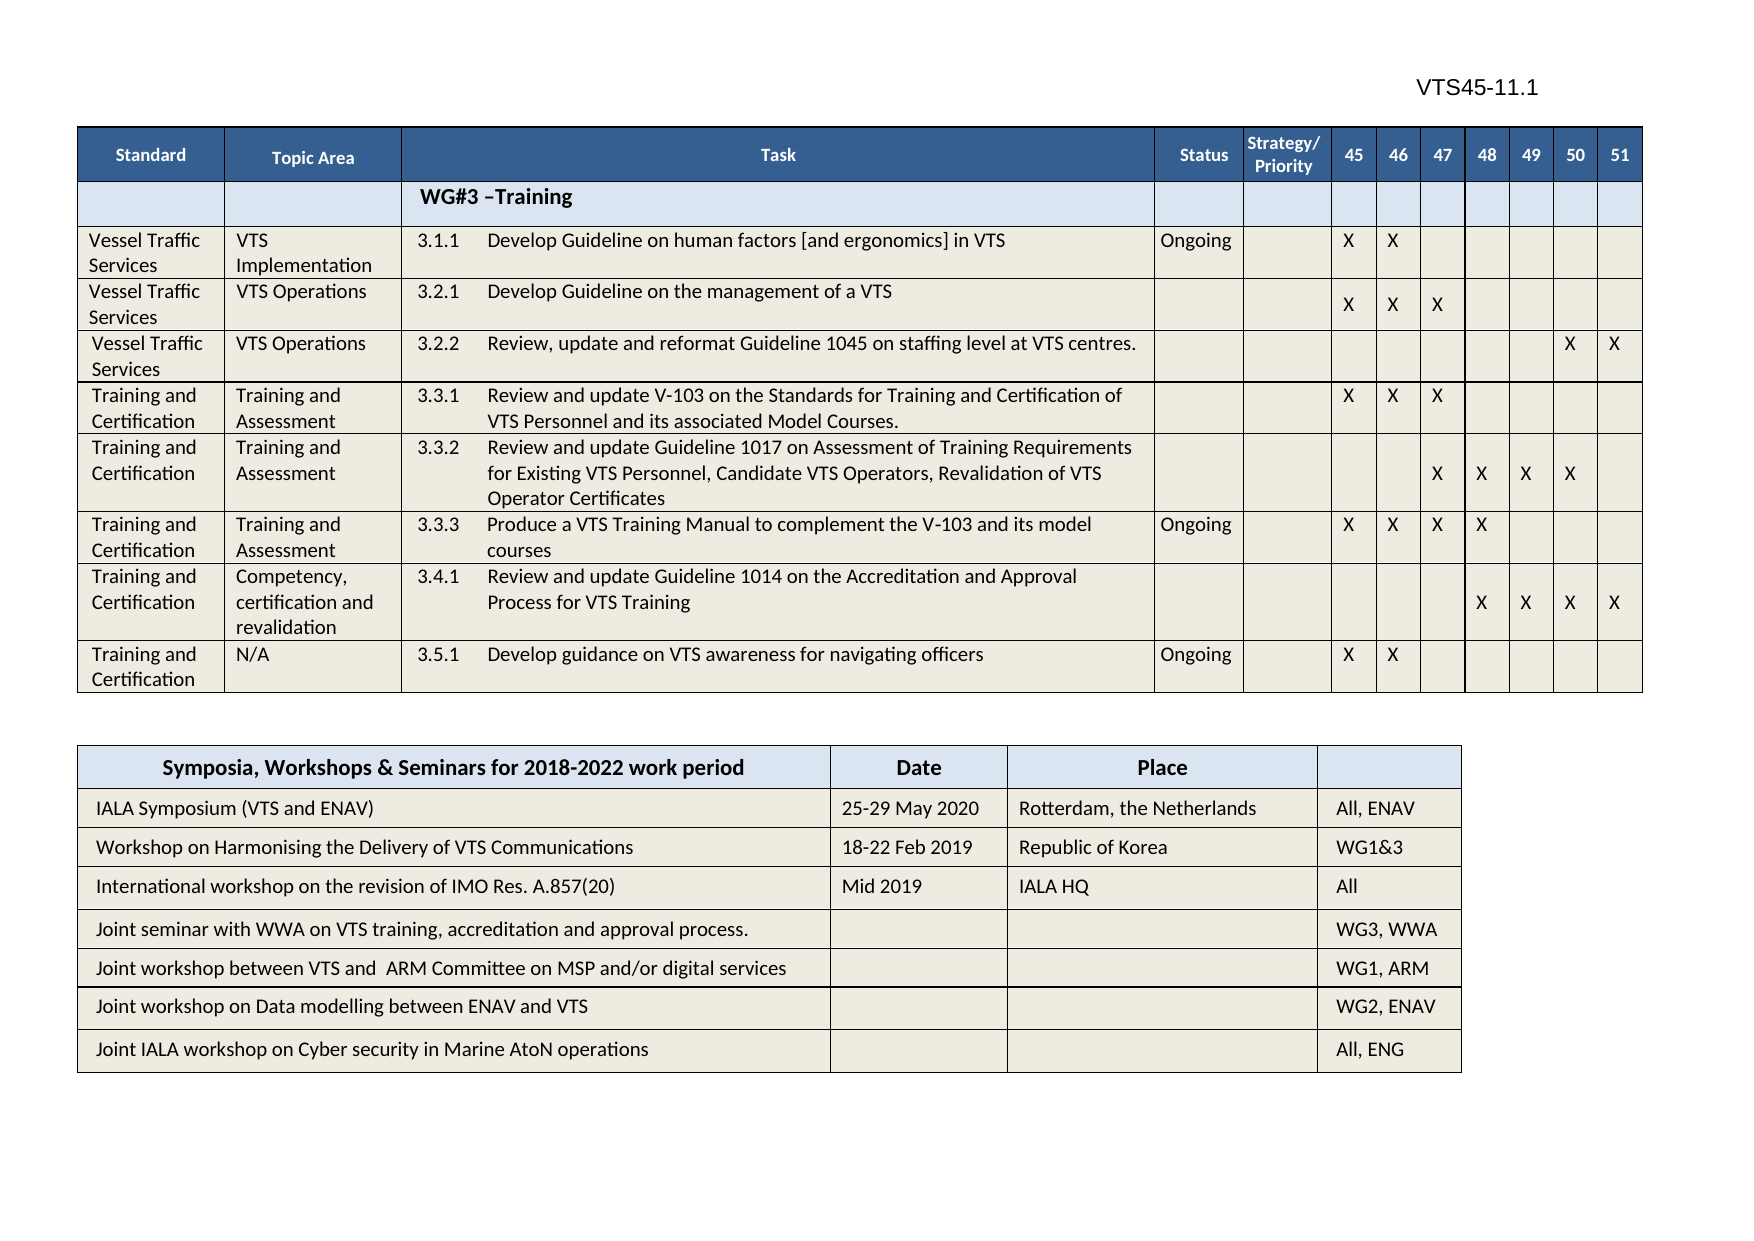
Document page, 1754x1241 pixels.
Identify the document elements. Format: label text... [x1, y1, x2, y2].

table_cell Training and Assessment [225, 383, 401, 433]
table_header Status [1155, 128, 1243, 181]
table_cell [1008, 910, 1317, 947]
table_cell [1155, 383, 1243, 433]
table_cell [1466, 641, 1509, 692]
table_header 48 [1466, 128, 1509, 181]
table_cell [1510, 279, 1553, 329]
table_header 46 [1377, 128, 1420, 181]
table_cell [225, 182, 401, 226]
table_cell X [1377, 279, 1420, 329]
table_cell 3.3.1 Review and update V-103 on the Standards for Training and Certification of VTS Personnel and its associated Model Courses. [402, 383, 1154, 433]
table_cell Mid 2019 [831, 867, 1007, 908]
table_cell All, ENAV [1318, 789, 1461, 827]
table_cell [1244, 331, 1331, 381]
table_cell [1244, 383, 1331, 433]
table_cell 3.4.1 Review and update Guideline 1014 on the Accreditation and Approval Process for VTS Training [402, 564, 1154, 640]
table_cell [1155, 279, 1243, 329]
table_cell X [1554, 434, 1597, 511]
table_cell [1244, 564, 1331, 640]
table_cell X [1421, 279, 1464, 329]
table_cell [1377, 331, 1420, 381]
table_cell [1554, 227, 1597, 278]
table_cell Ongoing [1155, 227, 1243, 278]
table_cell X [1510, 434, 1553, 511]
table_cell [1155, 331, 1243, 381]
table_header Place [1008, 746, 1317, 788]
table_cell IALA Symposium (VTS and ENAV) [78, 789, 830, 827]
table_cell Republic of Korea [1008, 828, 1317, 866]
table_cell [1244, 279, 1331, 329]
table_cell [1510, 641, 1553, 692]
table_cell X [1332, 279, 1376, 329]
table_cell [1244, 434, 1331, 511]
table_cell X [1466, 512, 1509, 562]
table_cell [1598, 383, 1642, 433]
table_cell [1598, 434, 1642, 511]
table_cell WG#3 –Training [402, 182, 1154, 226]
table_cell [1466, 383, 1509, 433]
table_cell [1466, 279, 1509, 329]
table_cell Training and Assessment [225, 512, 401, 562]
table_cell X [1332, 641, 1376, 692]
table_cell Joint IALA workshop on Cyber security in Marine AtoN operations [78, 1030, 830, 1072]
table_cell [1598, 641, 1642, 692]
table_cell [1244, 512, 1331, 562]
table_header Symposia, Workshops & Seminars for 2018-2022 work period [78, 746, 830, 788]
table_cell Training and Certification [78, 383, 224, 433]
table_cell [1466, 182, 1509, 226]
table_cell [1554, 279, 1597, 329]
table_cell WG1&3 [1318, 828, 1461, 866]
table_cell [1377, 564, 1420, 640]
table_cell 3.2.2 Review, update and reformat Guideline 1045 on staffing level at VTS centres. [402, 331, 1154, 381]
table_cell [1008, 1030, 1317, 1072]
table_cell N/A [225, 641, 401, 692]
table_cell X [1377, 383, 1420, 433]
table_cell [1008, 988, 1317, 1029]
table_header Strategy/ Priority [1244, 128, 1331, 181]
table_cell X [1377, 227, 1420, 278]
table_cell [1332, 564, 1376, 640]
table_cell Competency, certification and revalidation [225, 564, 401, 640]
table_cell International workshop on the revision of IMO Res. A.857(20) [78, 867, 830, 908]
table_header Topic Area [225, 128, 401, 181]
table_cell Joint workshop between VTS and ARM Committee on MSP and/or digital services [78, 949, 830, 986]
table_cell [831, 988, 1007, 1029]
table_cell [1510, 331, 1553, 381]
table_cell WG3, WWA [1318, 910, 1461, 947]
table_cell [1554, 641, 1597, 692]
table_cell Workshop on Harmonising the Delivery of VTS Communications [78, 828, 830, 866]
table_cell [1155, 564, 1243, 640]
table_cell Joint seminar with WWA on VTS training, accreditation and approval process. [78, 910, 830, 947]
table_cell WG1, ARM [1318, 949, 1461, 986]
table_cell 3.3.2 Review and update Guideline 1017 on Assessment of Training Requirements for Existing VTS Personnel, Candidate VTS Operators, Revalidation of VTS Operator Certificates [402, 434, 1154, 511]
table_cell [1554, 512, 1597, 562]
table_cell [1554, 182, 1597, 226]
table_cell Vessel Traffic Services [78, 227, 224, 278]
table_cell Training and Certification [78, 434, 224, 511]
table_cell X [1332, 512, 1376, 562]
table_cell All, ENG [1318, 1030, 1461, 1072]
table_cell X [1377, 641, 1420, 692]
table_cell Vessel Traffic Services [78, 331, 224, 381]
table_cell [1510, 383, 1553, 433]
table_cell 3.2.1 Develop Guideline on the management of a VTS [402, 279, 1154, 329]
table_header Task [402, 128, 1154, 181]
table_cell [1510, 182, 1553, 226]
table_cell WG2, ENAV [1318, 988, 1461, 1029]
table_cell X [1598, 331, 1642, 381]
table_cell [831, 1030, 1007, 1072]
table_header 50 [1554, 128, 1597, 181]
table_cell X [1554, 331, 1597, 381]
table_cell X [1554, 564, 1597, 640]
table_cell [1155, 434, 1243, 511]
table_cell X [1598, 564, 1642, 640]
table_cell [1421, 564, 1464, 640]
table_cell [831, 910, 1007, 947]
table_cell IALA HQ [1008, 867, 1317, 908]
table_header 51 [1598, 128, 1642, 181]
table_cell [1598, 182, 1642, 226]
table_cell [1466, 227, 1509, 278]
table_cell X [1421, 434, 1464, 511]
table_cell [1155, 182, 1243, 226]
table_cell [1510, 227, 1553, 278]
table_cell All [1318, 867, 1461, 908]
table_cell X [1421, 512, 1464, 562]
table_cell VTS Implementation [225, 227, 401, 278]
table_header 47 [1421, 128, 1464, 181]
table_cell Ongoing [1155, 641, 1243, 692]
table_cell [831, 949, 1007, 986]
table_cell [1008, 949, 1317, 986]
table_cell [1421, 227, 1464, 278]
table_cell [1598, 227, 1642, 278]
table_cell 3.3.3 Produce a VTS Training Manual to complement the V‐103 and its model courses [402, 512, 1154, 562]
table_cell [78, 182, 224, 226]
table_cell X [1332, 227, 1376, 278]
table_cell [1244, 641, 1331, 692]
table_cell Training and Certification [78, 512, 224, 562]
table_cell [1598, 512, 1642, 562]
table_cell [1332, 182, 1376, 226]
table_cell X [1466, 564, 1509, 640]
table_cell Ongoing [1155, 512, 1243, 562]
table_cell Rotterdam, the Netherlands [1008, 789, 1317, 827]
table_cell Training and Certification [78, 641, 224, 692]
table_cell X [1377, 512, 1420, 562]
table_cell Training and Assessment [225, 434, 401, 511]
table_cell 3.5.1 Develop guidance on VTS awareness for navigating officers [402, 641, 1154, 692]
table_cell Vessel Traffic Services [78, 279, 224, 329]
table_cell [1332, 434, 1376, 511]
table_cell [1244, 182, 1331, 226]
table_cell [1377, 182, 1420, 226]
table_cell X [1466, 434, 1509, 511]
table_header Date [831, 746, 1007, 788]
table_cell X [1421, 383, 1464, 433]
table_cell [1466, 331, 1509, 381]
table_header Standard [78, 128, 224, 181]
table_cell X [1332, 383, 1376, 433]
table_header [1318, 746, 1461, 788]
table_cell 18-22 Feb 2019 [831, 828, 1007, 866]
table_cell 25-29 May 2020 [831, 789, 1007, 827]
table_cell [1332, 331, 1376, 381]
table_cell [1421, 331, 1464, 381]
table_cell [1421, 641, 1464, 692]
table_cell [1598, 279, 1642, 329]
table_cell Joint workshop on Data modelling between ENAV and VTS [78, 988, 830, 1029]
table_cell X [1510, 564, 1553, 640]
table_cell VTS Operations [225, 279, 401, 329]
table_header 49 [1510, 128, 1553, 181]
table_cell VTS Operations [225, 331, 401, 381]
table_cell [1510, 512, 1553, 562]
table_cell [1421, 182, 1464, 226]
table_cell 3.1.1 Develop Guideline on human factors [and ergonomics] in VTS [402, 227, 1154, 278]
table_header 45 [1332, 128, 1376, 181]
table_cell [1244, 227, 1331, 278]
table_cell [1554, 383, 1597, 433]
table_cell Training and Certification [78, 564, 224, 640]
table_cell [1377, 434, 1420, 511]
